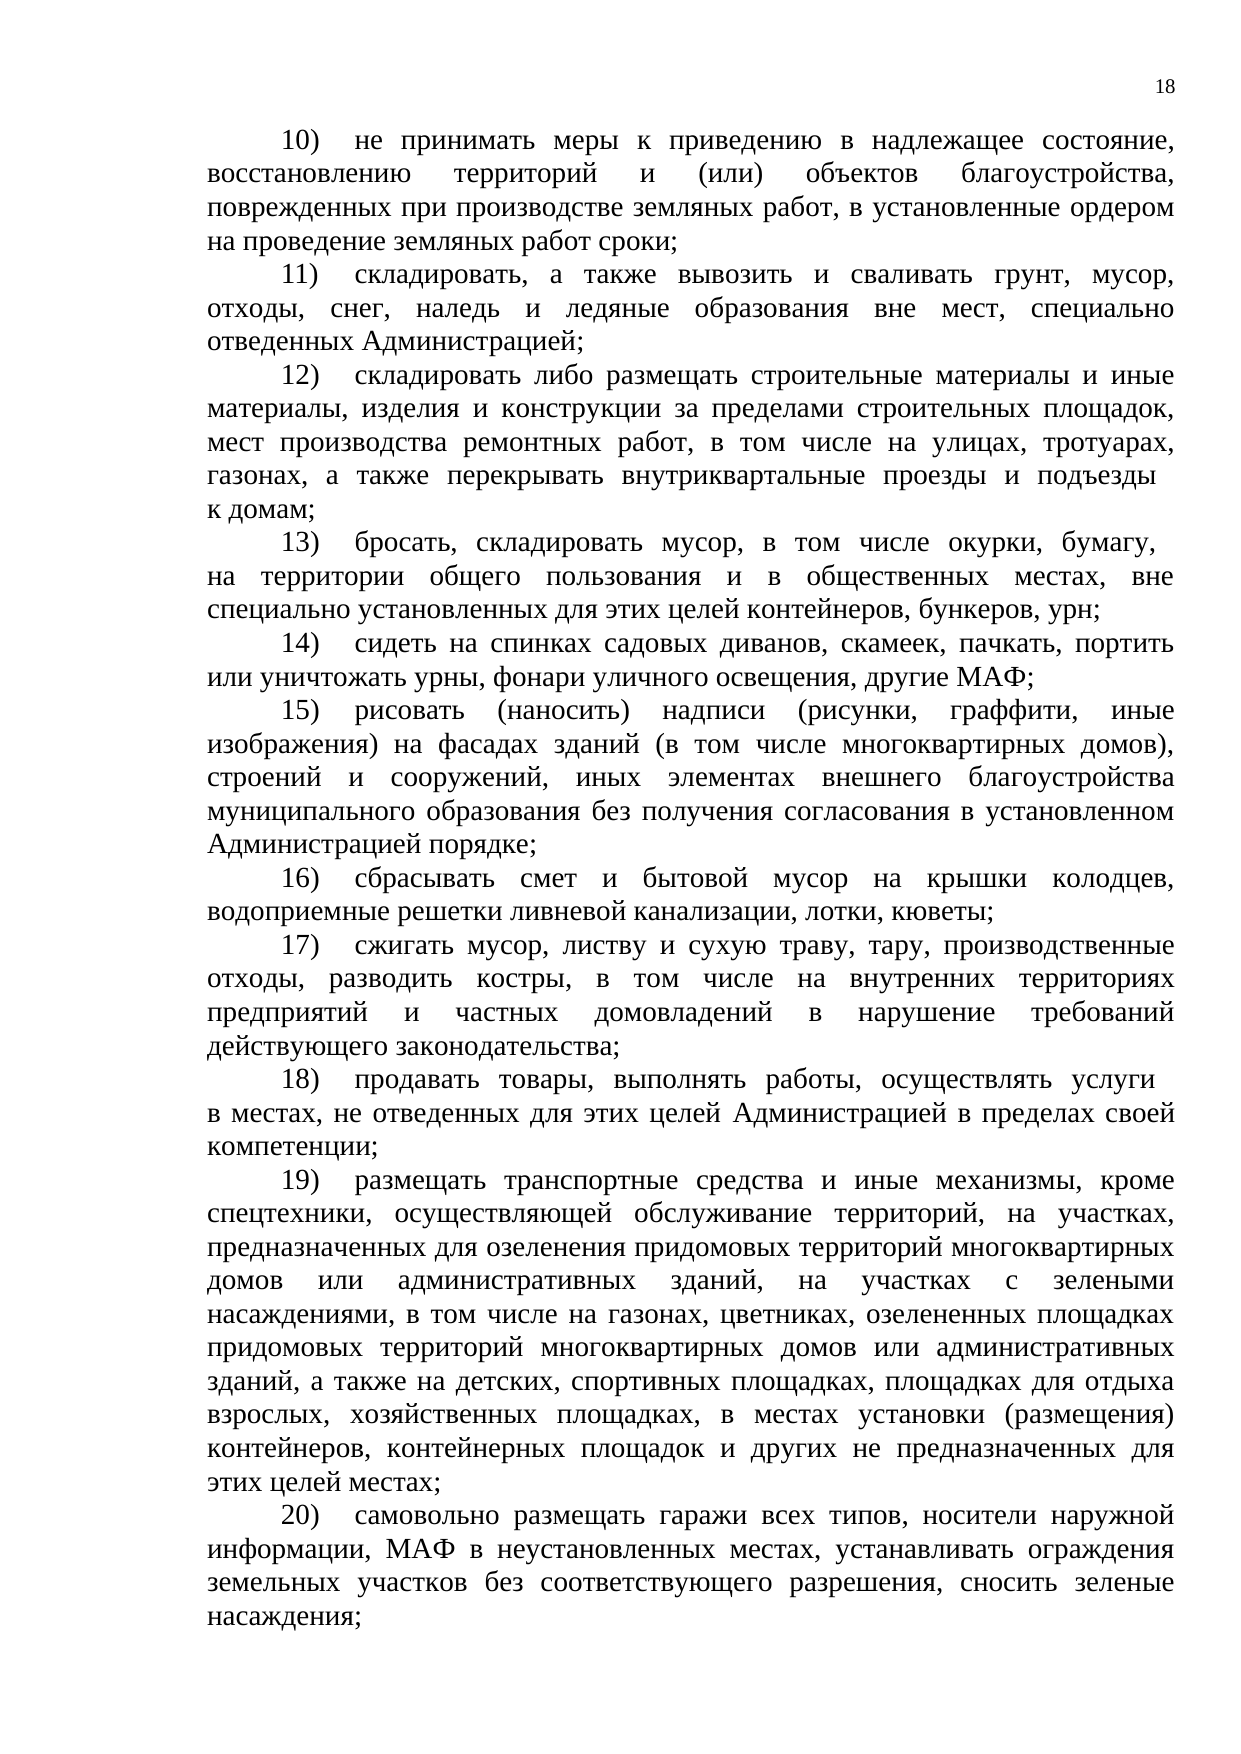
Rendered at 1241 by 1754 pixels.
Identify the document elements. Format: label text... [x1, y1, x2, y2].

text 12) складировать либо размещать строительные материалы и иные материалы, изделия и конструкции за пределами строительных площадок, мест производства ремонтных работ, в том числе на улицах, тротуарах, газонах, а также перекрывать внутриквартальные проезды и подъезды к домам; [207, 357, 1175, 524]
text 16) сбрасывать смет и бытовой мусор на крышки колодцев, водоприемные решетки ливневой канализации, лотки, кюветы; [207, 860, 1175, 927]
text 18) продавать товары, выполнять работы, осуществлять услуги в местах, не отведенных для этих целей Администрацией в пределах своей компетенции; [207, 1061, 1175, 1162]
text 10) не принимать меры к приведению в надлежащее состояние, восстановлению территорий и (или) объектов благоустройства, поврежденных при производстве земляных работ, в установленные ордером на проведение земляных работ сроки; [207, 122, 1175, 256]
text 11) складировать, а также вывозить и сваливать грунт, мусор, отходы, снег, наледь и ледяные образования вне мест, специально отведенных Администрацией; [207, 256, 1175, 357]
text 17) сжигать мусор, листву и сухую траву, тару, производственные отходы, разводить костры, в том числе на внутренних территориях предприятий и частных домовладений в нарушение требований действующего законодательства; [207, 927, 1175, 1061]
text 19) размещать транспортные средства и иные механизмы, кроме спецтехники, осуществляющей обслуживание территорий, на участках, предназначенных для озеленения придомовых территорий многоквартирных домов или административных зданий, на участках с зелеными насаждениями, в том числе на газонах, цветниках, озелененных площадках придомовых территорий многоквартирных домов или административных зданий, а также на детских, спортивных площадках, площадках для отдыха взрослых, хозяйственных площадках, в местах установки (размещения) контейнеров, контейнерных площадок и других не предназначенных для этих целей местах; [207, 1162, 1175, 1497]
text 20) самовольно размещать гаражи всех типов, носители наружной информации, МАФ в неустановленных местах, устанавливать ограждения земельных участков без соответствующего разрешения, сносить зеленые насаждения; [207, 1497, 1175, 1631]
text 13) бросать, складировать мусор, в том числе окурки, бумагу, на территории общего пользования и в общественных местах, вне специально установленных для этих целей контейнеров, бункеров, урн; [207, 524, 1175, 625]
text 14) сидеть на спинках садовых диванов, скамеек, пачкать, портить или уничтожать урны, фонари уличного освещения, другие МАФ; [207, 625, 1175, 692]
text 15) рисовать (наносить) надписи (рисунки, граффити, иные изображения) на фасадах зданий (в том числе многоквартирных домов), строений и сооружений, иных элементах внешнего благоустройства муниципального образования без получения согласования в установленном Администрацией порядке; [207, 692, 1175, 860]
